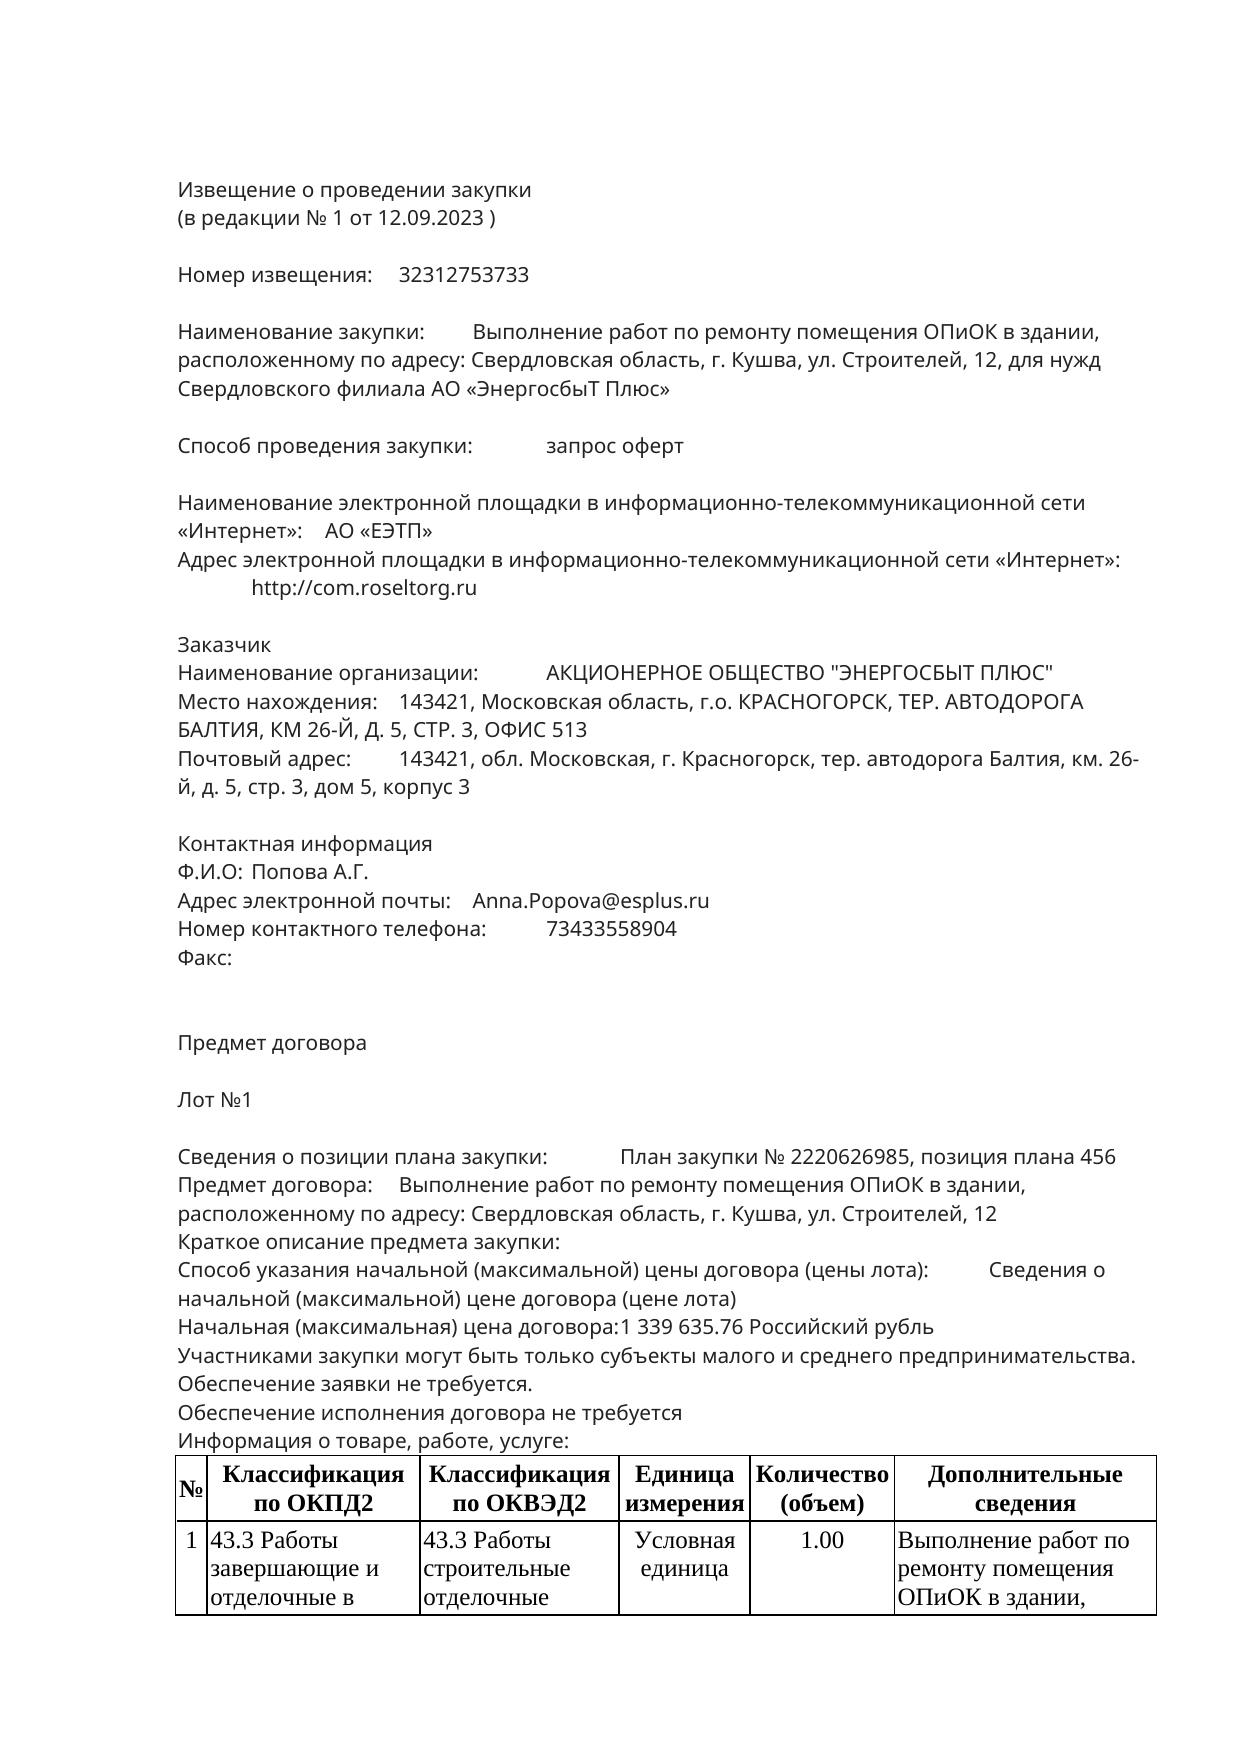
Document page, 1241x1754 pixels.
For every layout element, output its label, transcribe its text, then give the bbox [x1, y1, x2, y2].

text Извещение о проведении закупки [177, 175, 1152, 203]
table_cell 1 [176, 1521, 206, 1614]
text Предмет договора [177, 1028, 1152, 1057]
text Номер извещения: 32312753733 [177, 260, 1152, 289]
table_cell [208, 1522, 419, 1614]
text Предмет договора: Выполнение работ по ремонту помещения ОПиОК в здании, расположенному по адресу: Свердловская область, г. Кушва, ул. Строителей, 12 [177, 1170, 1152, 1227]
text (в редакции № 1 от 12.09.2023 ) [177, 203, 1152, 232]
table_header Дополнительные сведения [895, 1456, 1156, 1520]
text Факс: [177, 943, 1152, 971]
text Ф.И.О: Попова А.Г. [177, 857, 1152, 886]
text Информация о товаре, работе, услуге: [177, 1426, 1152, 1455]
text Наименование электронной площадки в информационно-телекоммуникационной сети «Интернет»: АО «ЕЭТП» [177, 488, 1152, 545]
text Краткое описание предмета закупки: [177, 1227, 1152, 1256]
text Начальная (максимальная) цена договора: 1 339 635.76 Российский рубль [177, 1312, 1152, 1341]
text Наименование организации: АКЦИОНЕРНОЕ ОБЩЕСТВО "ЭНЕРГОСБЫТ ПЛЮС" [177, 658, 1152, 687]
text Лот №1 [177, 1085, 1152, 1113]
text Место нахождения: 143421, Московская область, г.о. КРАСНОГОРСК, ТЕР. АВТОДОРОГА БАЛТИЯ, КМ 26-Й, Д. 5, СТР. 3, ОФИС 513 [177, 687, 1152, 744]
text Номер контактного телефона: 73433558904 [177, 914, 1152, 943]
text Обеспечение исполнения договора не требуется [177, 1398, 1152, 1426]
table_header № [176, 1456, 206, 1520]
text Способ проведения закупки: запрос оферт [177, 431, 1152, 459]
table_header Классификация по ОКПД2 [208, 1456, 419, 1520]
text Наименование закупки: Выполнение работ по ремонту помещения ОПиОК в здании, расположенному по адресу: Свердловская область, г. Кушва, ул. Строителей, 12, для нужд Свердловского филиала АО «ЭнергосбыТ Плюс» [177, 317, 1152, 402]
text Обеспечение заявки не требуется. [177, 1369, 1152, 1398]
table_cell Условная единица [620, 1522, 749, 1614]
table_header Количество (объем) [751, 1456, 894, 1520]
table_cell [421, 1522, 618, 1614]
table_header Классификация по ОКВЭД2 [421, 1456, 618, 1520]
text Участниками закупки могут быть только субъекты малого и среднего предпринимательства. [177, 1341, 1152, 1369]
text Адрес электронной почты: Anna.Popova@esplus.ru [177, 886, 1152, 914]
table_header Единица измерения [620, 1456, 749, 1520]
text Заказчик [177, 630, 1152, 658]
text Сведения о позиции плана закупки: План закупки № 2220626985, позиция плана 456 [177, 1142, 1152, 1170]
text Почтовый адрес: 143421, обл. Московская, г. Красногорск, тер. автодорога Балтия, км. 26-й, д. 5, стр. 3, дом 5, корпус 3 [177, 744, 1152, 801]
text Способ указания начальной (максимальной) цены договора (цены лота): Сведения о начальной (максимальной) цене договора (цене лота) [177, 1256, 1152, 1312]
table_cell 1.00 [751, 1522, 894, 1614]
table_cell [895, 1522, 1156, 1614]
text Адрес электронной площадки в информационно-телекоммуникационной сети «Интернет»: http://com.roseltorg.ru [177, 545, 1152, 602]
text Контактная информация [177, 829, 1152, 857]
